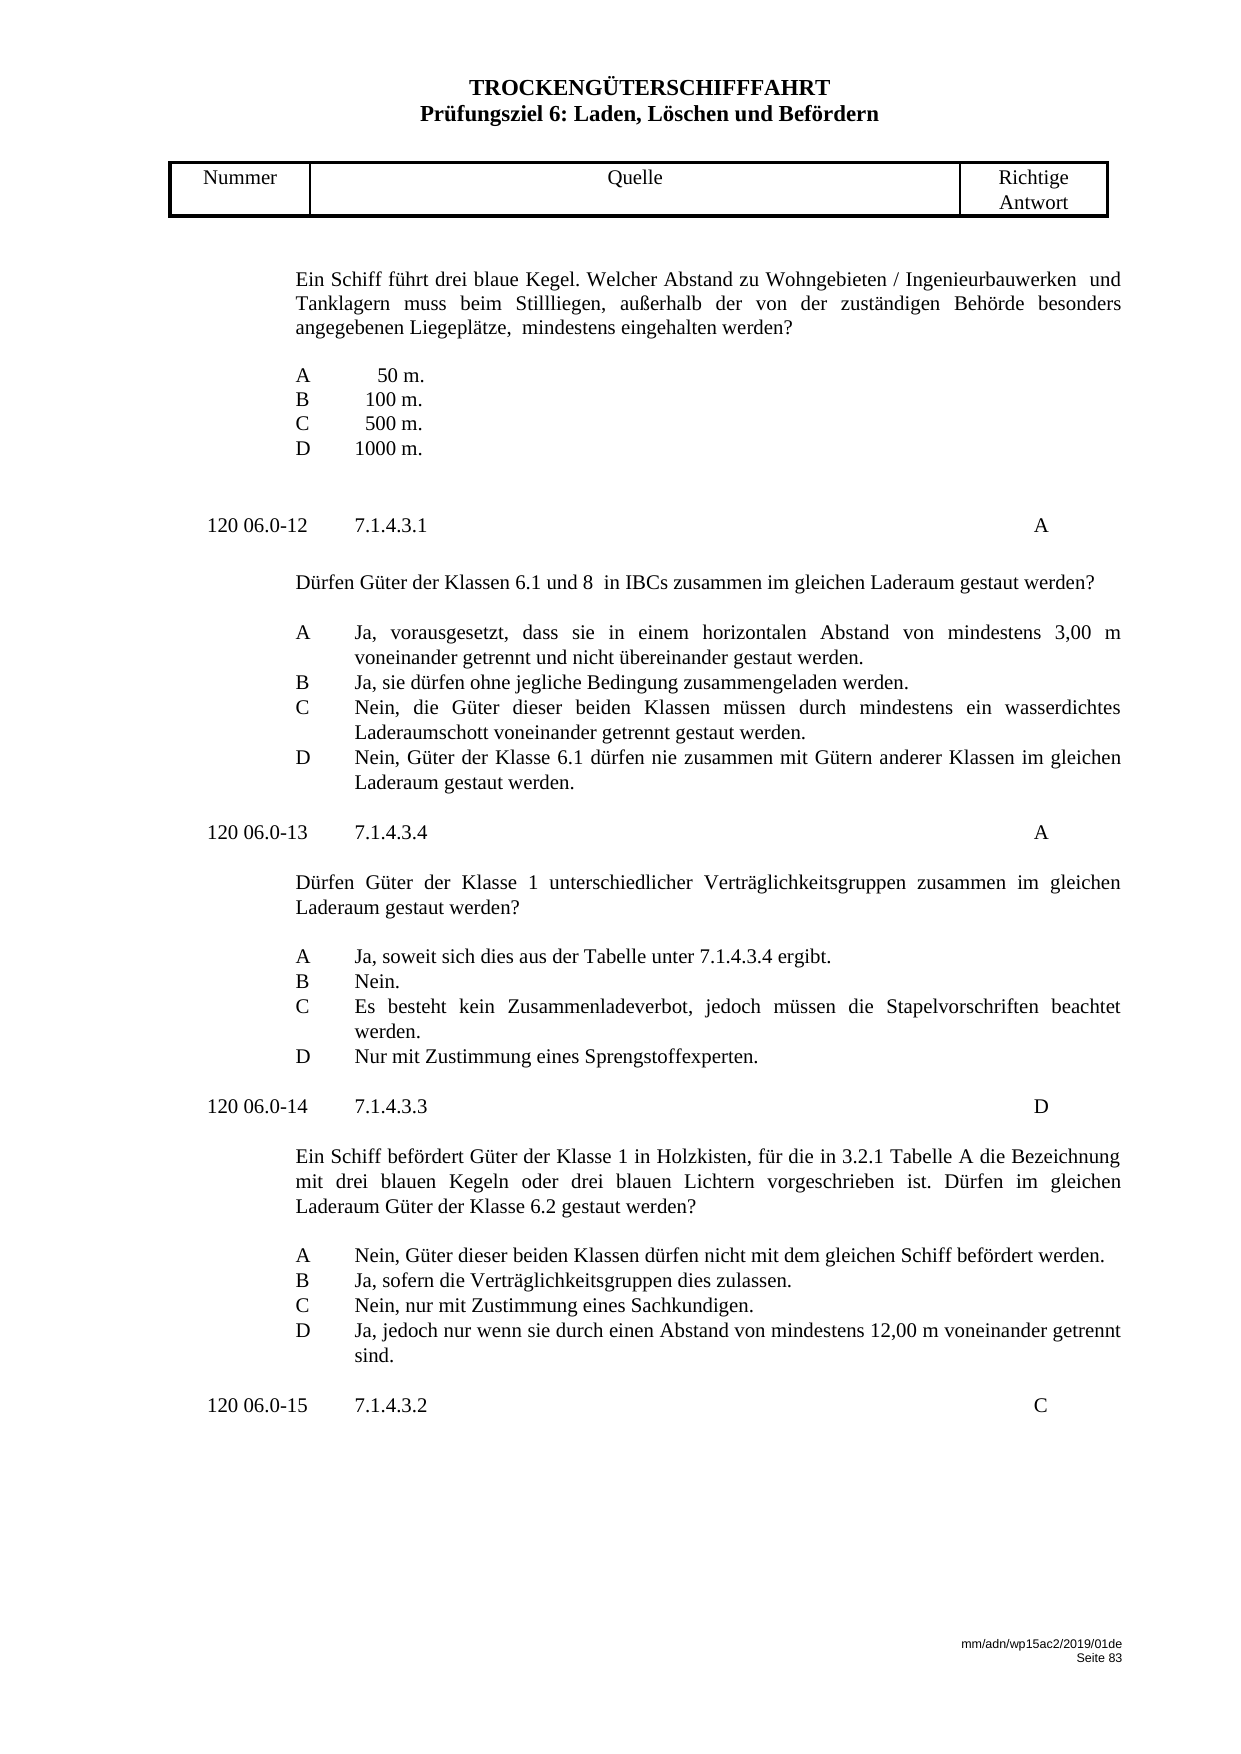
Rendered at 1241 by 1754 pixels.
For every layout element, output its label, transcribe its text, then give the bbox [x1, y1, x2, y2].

text Dürfen Güter der Klassen 6.1 und 8 in IBCs zusammen im gleichen Laderaum gestaut werden? [177, 569, 1122, 594]
text B Nein. [177, 968, 1122, 993]
text A Ja, soweit sich dies aus der Tabelle unter 7.1.4.3.4 ergibt. [177, 944, 1122, 968]
text B 100 m. [177, 387, 1122, 411]
text D Nur mit Zustimmung eines Sprengstoffexperten. [177, 1043, 1122, 1068]
text C Nein, nur mit Zustimmung eines Sachkundigen. [177, 1292, 1122, 1317]
text B Ja, sofern die Verträglichkeitsgruppen dies zulassen. [177, 1267, 1122, 1292]
text 120 06.0-13 7.1.4.3.4 A [177, 819, 1122, 844]
text D Ja, jedoch nur wenn sie durch einen Abstand von mindestens 12,00 m voneinander getrennt sind. [177, 1317, 1122, 1367]
subtitle 120 06.0-12 7.1.4.3.1 A [177, 513, 1122, 537]
text Ein Schiff befördert Güter der Klasse 1 in Holzkisten, für die in 3.2.1 Tabelle A die Bezeichnung mit drei blauen Kegeln oder drei blauen Lichtern vorgeschrieben ist. Dürfen im gleichen Laderaum Güter der Klasse 6.2 gestaut werden? [177, 1143, 1122, 1218]
text Dürfen Güter der Klasse 1 unterschiedlicher Verträglichkeitsgruppen zusammen im gleichen Laderaum gestaut werden? [177, 869, 1122, 919]
text 120 06.0-14 7.1.4.3.3 D [177, 1093, 1122, 1118]
text C 500 m. [177, 411, 1122, 435]
text B Ja, sie dürfen ohne jegliche Bedingung zusammengeladen werden. [177, 669, 1122, 694]
text D 1000 m. [177, 435, 1122, 460]
text D Nein, Güter der Klasse 6.1 dürfen nie zusammen mit Gütern anderer Klassen im gleichen Laderaum gestaut werden. [177, 744, 1122, 794]
text 120 06.0-15 7.1.4.3.2 C [177, 1392, 1122, 1417]
text C Es besteht kein Zusammenladeverbot, jedoch müssen die Stapelvorschriften beachtet werden. [177, 993, 1122, 1043]
text A Nein, Güter dieser beiden Klassen dürfen nicht mit dem gleichen Schiff befördert werden. [177, 1243, 1122, 1267]
text A Ja, vorausgesetzt, dass sie in einem horizontalen Abstand von mindestens 3,00 m voneinander getrennt und nicht übereinander gestaut werden. [177, 619, 1122, 669]
text A 50 m. [177, 363, 1122, 387]
text C Nein, die Güter dieser beiden Klassen müssen durch mindestens ein wasserdichtes Laderaumschott voneinander getrennt gestaut werden. [177, 694, 1122, 744]
text Ein Schiff führt drei blaue Kegel. Welcher Abstand zu Wohngebieten / Ingenieurbauwerken und Tanklagern muss beim Stillliegen, außerhalb der von der zuständigen Behörde besonders angegebenen Liegeplätze, mindestens eingehalten werden? [177, 266, 1122, 339]
